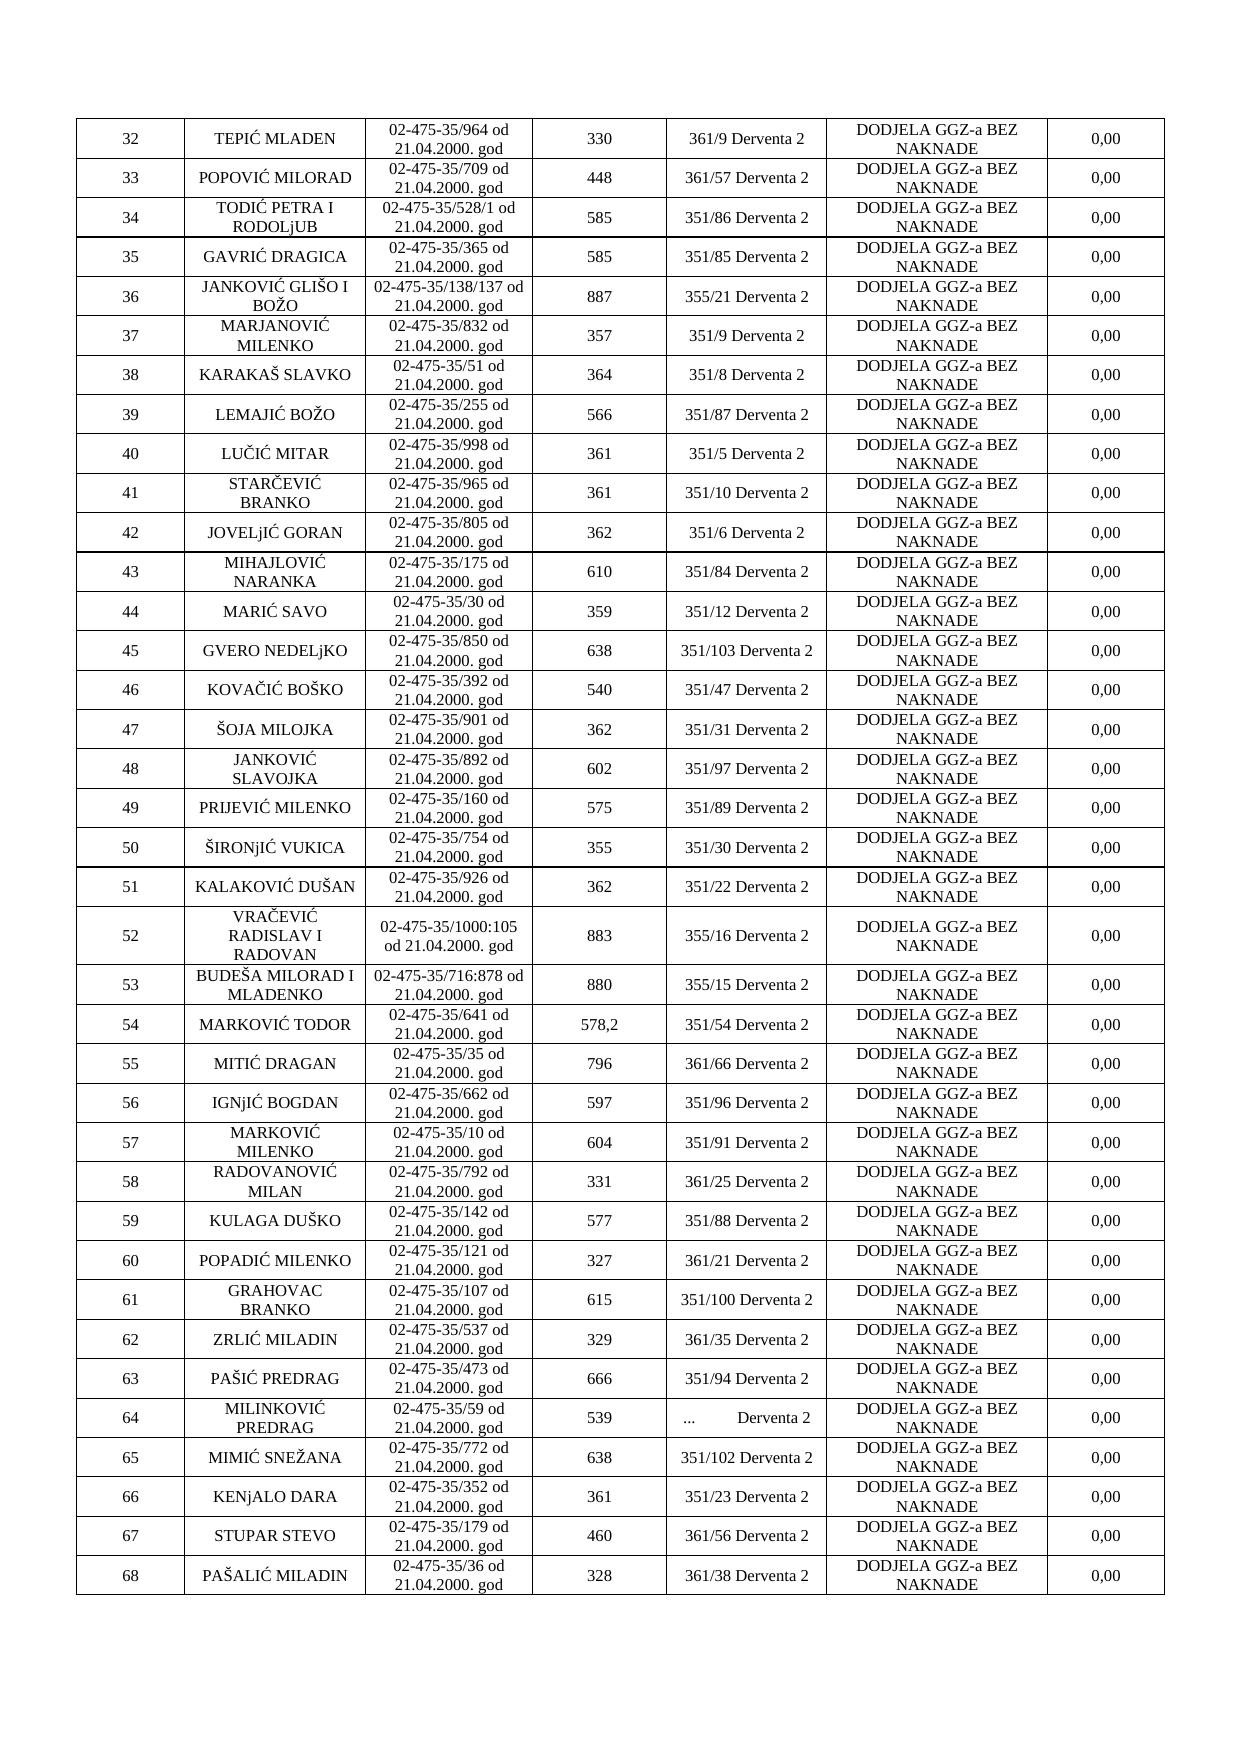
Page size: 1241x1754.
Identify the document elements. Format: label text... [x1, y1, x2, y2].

table_cell ŠIRONjIĆ VUKICA [185, 828, 365, 866]
table_cell 361/66 Derventa 2 [667, 1044, 826, 1082]
table_cell 0,00 [1048, 868, 1164, 906]
table_cell 02-475-35/30 od 21.04.2000. god [366, 592, 532, 630]
table_cell 0,00 [1048, 671, 1164, 709]
table_cell KENjALO DARA [185, 1477, 365, 1516]
table_cell 02-475-35/537 od 21.04.2000. god [366, 1320, 532, 1358]
table_cell 0,00 [1048, 1084, 1164, 1122]
table_cell GVERO NEDELjKO [185, 631, 365, 669]
table_cell 44 [77, 592, 184, 630]
table_cell 361/9 Derventa 2 [667, 119, 826, 158]
table_cell 796 [533, 1044, 666, 1082]
table_cell JOVELjIĆ GORAN [185, 513, 365, 551]
table_cell 02-475-35/36 od 21.04.2000. god [366, 1556, 532, 1594]
table_cell 351/54 Derventa 2 [667, 1005, 826, 1043]
table_cell 615 [533, 1280, 666, 1319]
table_cell MARKOVIĆ TODOR [185, 1005, 365, 1043]
table_cell 331 [533, 1162, 666, 1201]
table_cell DODJELA GGZ-a BEZ NAKNADE [827, 316, 1047, 354]
table_cell 460 [533, 1517, 666, 1555]
table_cell MARIĆ SAVO [185, 592, 365, 630]
table_cell 59 [77, 1202, 184, 1240]
table_cell 0,00 [1048, 474, 1164, 512]
table_cell 0,00 [1048, 828, 1164, 866]
table_cell 575 [533, 789, 666, 827]
table_cell 361 [533, 474, 666, 512]
table_cell MIMIĆ SNEŽANA [185, 1438, 365, 1476]
table_cell DODJELA GGZ-a BEZ NAKNADE [827, 828, 1047, 866]
table_cell 02-475-35/138/137 od 21.04.2000. god [366, 277, 532, 315]
table_cell DODJELA GGZ-a BEZ NAKNADE [827, 159, 1047, 197]
table_cell KALAKOVIĆ DUŠAN [185, 868, 365, 906]
table_cell 0,00 [1048, 1280, 1164, 1319]
table_cell 0,00 [1048, 198, 1164, 236]
table_cell 63 [77, 1359, 184, 1397]
table_cell 36 [77, 277, 184, 315]
table_cell 02-475-35/59 od 21.04.2000. god [366, 1399, 532, 1437]
table_cell 39 [77, 395, 184, 433]
table_cell DODJELA GGZ-a BEZ NAKNADE [827, 749, 1047, 788]
table_cell 0,00 [1048, 1438, 1164, 1476]
table_cell 0,00 [1048, 1202, 1164, 1240]
table_cell 02-475-35/772 od 21.04.2000. god [366, 1438, 532, 1476]
table_cell 02-475-35/473 od 21.04.2000. god [366, 1359, 532, 1397]
table_cell DODJELA GGZ-a BEZ NAKNADE [827, 1005, 1047, 1043]
table_cell 0,00 [1048, 1044, 1164, 1082]
table_cell 604 [533, 1123, 666, 1161]
table_cell 0,00 [1048, 513, 1164, 551]
table_cell POPOVIĆ MILORAD [185, 159, 365, 197]
table_cell 351/100 Derventa 2 [667, 1280, 826, 1319]
table_cell 02-475-35/121 od 21.04.2000. god [366, 1241, 532, 1279]
table_cell 64 [77, 1399, 184, 1437]
table_cell 49 [77, 789, 184, 827]
table_cell 48 [77, 749, 184, 788]
table_cell 602 [533, 749, 666, 788]
table_cell 351/88 Derventa 2 [667, 1202, 826, 1240]
table_cell 880 [533, 965, 666, 1004]
table_cell 351/23 Derventa 2 [667, 1477, 826, 1516]
table_cell 357 [533, 316, 666, 354]
table_cell 351/10 Derventa 2 [667, 474, 826, 512]
table_cell 355/15 Derventa 2 [667, 965, 826, 1004]
table_cell 355 [533, 828, 666, 866]
table_cell 351/84 Derventa 2 [667, 553, 826, 591]
table_cell LUČIĆ MITAR [185, 434, 365, 473]
table_cell MITIĆ DRAGAN [185, 1044, 365, 1082]
table_cell 597 [533, 1084, 666, 1122]
table_cell 34 [77, 198, 184, 236]
table_cell 351/97 Derventa 2 [667, 749, 826, 788]
table_cell DODJELA GGZ-a BEZ NAKNADE [827, 1123, 1047, 1161]
table_cell 02-475-35/716:878 od 21.04.2000. god [366, 965, 532, 1004]
table_cell 351/6 Derventa 2 [667, 513, 826, 551]
table_cell DODJELA GGZ-a BEZ NAKNADE [827, 198, 1047, 236]
table_cell 33 [77, 159, 184, 197]
table_cell 0,00 [1048, 631, 1164, 669]
table_cell 0,00 [1048, 749, 1164, 788]
table_cell 0,00 [1048, 356, 1164, 394]
table_cell PAŠIĆ PREDRAG [185, 1359, 365, 1397]
table_cell 02-475-35/964 od 21.04.2000. god [366, 119, 532, 158]
table_cell 02-475-35/709 od 21.04.2000. god [366, 159, 532, 197]
table_cell MARJANOVIĆ MILENKO [185, 316, 365, 354]
table_cell DODJELA GGZ-a BEZ NAKNADE [827, 671, 1047, 709]
table_cell 55 [77, 1044, 184, 1082]
table_cell 02-475-35/255 od 21.04.2000. god [366, 395, 532, 433]
table_cell 02-475-35/35 od 21.04.2000. god [366, 1044, 532, 1082]
table_cell 46 [77, 671, 184, 709]
table_cell 02-475-35/892 od 21.04.2000. god [366, 749, 532, 788]
table_cell 0,00 [1048, 1556, 1164, 1594]
table_cell DODJELA GGZ-a BEZ NAKNADE [827, 1162, 1047, 1201]
table_cell 361/25 Derventa 2 [667, 1162, 826, 1201]
table_cell 887 [533, 277, 666, 315]
table_cell DODJELA GGZ-a BEZ NAKNADE [827, 1084, 1047, 1122]
table_cell 57 [77, 1123, 184, 1161]
table_cell 37 [77, 316, 184, 354]
table_cell 42 [77, 513, 184, 551]
table_cell 02-475-35/754 od 21.04.2000. god [366, 828, 532, 866]
table_cell 02-475-35/175 od 21.04.2000. god [366, 553, 532, 591]
table_cell 65 [77, 1438, 184, 1476]
table_cell 02-475-35/528/1 od 21.04.2000. god [366, 198, 532, 236]
table_cell DODJELA GGZ-a BEZ NAKNADE [827, 1438, 1047, 1476]
table_cell 38 [77, 356, 184, 394]
table_cell TODIĆ PETRA I RODOLjUB [185, 198, 365, 236]
table_cell 0,00 [1048, 592, 1164, 630]
table_cell 02-475-35/998 od 21.04.2000. god [366, 434, 532, 473]
table_cell 02-475-35/901 od 21.04.2000. god [366, 710, 532, 748]
table_cell 0,00 [1048, 1477, 1164, 1516]
table_cell 362 [533, 513, 666, 551]
table_cell 585 [533, 198, 666, 236]
table_cell 43 [77, 553, 184, 591]
table_cell 51 [77, 868, 184, 906]
table_cell VRAČEVIĆ RADISLAV I RADOVAN [185, 907, 365, 964]
table_cell 62 [77, 1320, 184, 1358]
table_cell 351/89 Derventa 2 [667, 789, 826, 827]
table_cell DODJELA GGZ-a BEZ NAKNADE [827, 395, 1047, 433]
table_cell 67 [77, 1517, 184, 1555]
table_cell KARAKAŠ SLAVKO [185, 356, 365, 394]
table_cell 02-475-35/792 od 21.04.2000. god [366, 1162, 532, 1201]
table_cell 53 [77, 965, 184, 1004]
table_cell 361/38 Derventa 2 [667, 1556, 826, 1594]
table_cell 359 [533, 592, 666, 630]
table_cell 351/22 Derventa 2 [667, 868, 826, 906]
table_cell DODJELA GGZ-a BEZ NAKNADE [827, 592, 1047, 630]
table_cell DODJELA GGZ-a BEZ NAKNADE [827, 965, 1047, 1004]
table_cell 35 [77, 238, 184, 276]
table_cell DODJELA GGZ-a BEZ NAKNADE [827, 631, 1047, 669]
table_cell DODJELA GGZ-a BEZ NAKNADE [827, 434, 1047, 473]
table_cell 638 [533, 631, 666, 669]
table_cell DODJELA GGZ-a BEZ NAKNADE [827, 868, 1047, 906]
table_cell 361 [533, 1477, 666, 1516]
table_cell 0,00 [1048, 907, 1164, 964]
table_cell 578,2 [533, 1005, 666, 1043]
table_cell 351/86 Derventa 2 [667, 198, 826, 236]
table_cell RADOVANOVIĆ MILAN [185, 1162, 365, 1201]
table_cell 02-475-35/662 od 21.04.2000. god [366, 1084, 532, 1122]
table_cell DODJELA GGZ-a BEZ NAKNADE [827, 1399, 1047, 1437]
table_cell ZRLIĆ MILADIN [185, 1320, 365, 1358]
table_cell POPADIĆ MILENKO [185, 1241, 365, 1279]
table_cell 351/85 Derventa 2 [667, 238, 826, 276]
table_cell MIHAJLOVIĆ NARANKA [185, 553, 365, 591]
table_cell 47 [77, 710, 184, 748]
table_cell 02-475-35/160 od 21.04.2000. god [366, 789, 532, 827]
table_cell 02-475-35/926 od 21.04.2000. god [366, 868, 532, 906]
table_cell 32 [77, 119, 184, 158]
table_cell 566 [533, 395, 666, 433]
table_cell JANKOVIĆ GLIŠO I BOŽO [185, 277, 365, 315]
table_cell 02-475-35/832 od 21.04.2000. god [366, 316, 532, 354]
table_cell 448 [533, 159, 666, 197]
table_cell 355/16 Derventa 2 [667, 907, 826, 964]
table_cell 361/35 Derventa 2 [667, 1320, 826, 1358]
table_cell 666 [533, 1359, 666, 1397]
table_cell 52 [77, 907, 184, 964]
table_cell DODJELA GGZ-a BEZ NAKNADE [827, 238, 1047, 276]
table_cell 58 [77, 1162, 184, 1201]
table_cell 60 [77, 1241, 184, 1279]
table_cell 0,00 [1048, 316, 1164, 354]
table_cell 02-475-35/641 od 21.04.2000. god [366, 1005, 532, 1043]
table_cell 0,00 [1048, 1162, 1164, 1201]
table_cell 351/31 Derventa 2 [667, 710, 826, 748]
table_cell 351/47 Derventa 2 [667, 671, 826, 709]
table_cell 355/21 Derventa 2 [667, 277, 826, 315]
table_cell 539 [533, 1399, 666, 1437]
table_cell 0,00 [1048, 434, 1164, 473]
table_cell 351/103 Derventa 2 [667, 631, 826, 669]
table_cell STUPAR STEVO [185, 1517, 365, 1555]
table_cell 0,00 [1048, 1399, 1164, 1437]
table_cell 577 [533, 1202, 666, 1240]
table_cell 0,00 [1048, 1005, 1164, 1043]
table_cell 883 [533, 907, 666, 964]
table_cell 351/5 Derventa 2 [667, 434, 826, 473]
table_cell 351/94 Derventa 2 [667, 1359, 826, 1397]
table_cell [827, 1556, 1047, 1594]
table_cell DODJELA GGZ-a BEZ NAKNADE [827, 356, 1047, 394]
table_cell 0,00 [1048, 1517, 1164, 1555]
table_cell 45 [77, 631, 184, 669]
table_cell 361/56 Derventa 2 [667, 1517, 826, 1555]
table_cell MILINKOVIĆ PREDRAG [185, 1399, 365, 1437]
table_cell 351/96 Derventa 2 [667, 1084, 826, 1122]
table_cell KULAGA DUŠKO [185, 1202, 365, 1240]
table_cell 0,00 [1048, 238, 1164, 276]
table_cell 351/8 Derventa 2 [667, 356, 826, 394]
table_cell 61 [77, 1280, 184, 1319]
table_cell ... Derventa 2 [667, 1399, 826, 1437]
table_cell STARČEVIĆ BRANKO [185, 474, 365, 512]
table_cell 361/21 Derventa 2 [667, 1241, 826, 1279]
table_cell 351/12 Derventa 2 [667, 592, 826, 630]
table_cell DODJELA GGZ-a BEZ NAKNADE [827, 907, 1047, 964]
table_cell 02-475-35/107 od 21.04.2000. god [366, 1280, 532, 1319]
table_cell DODJELA GGZ-a BEZ NAKNADE [827, 553, 1047, 591]
table_cell 0,00 [1048, 119, 1164, 158]
table_cell DODJELA GGZ-a BEZ NAKNADE [827, 1359, 1047, 1397]
table_cell DODJELA GGZ-a BEZ NAKNADE [827, 1477, 1047, 1516]
table_cell DODJELA GGZ-a BEZ NAKNADE [827, 710, 1047, 748]
table_cell 0,00 [1048, 159, 1164, 197]
table_cell DODJELA GGZ-a BEZ NAKNADE [827, 1280, 1047, 1319]
table_cell PAŠALIĆ MILADIN [185, 1556, 365, 1594]
table_cell 02-475-35/142 od 21.04.2000. god [366, 1202, 532, 1240]
table_cell 02-475-35/392 od 21.04.2000. god [366, 671, 532, 709]
table_cell 02-475-35/352 od 21.04.2000. god [366, 1477, 532, 1516]
table_cell DODJELA GGZ-a BEZ NAKNADE [827, 277, 1047, 315]
table_cell 0,00 [1048, 1359, 1164, 1397]
table_cell BUDEŠA MILORAD I MLADENKO [185, 965, 365, 1004]
table_cell DODJELA GGZ-a BEZ NAKNADE [827, 1320, 1047, 1358]
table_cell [827, 119, 1047, 158]
table_cell 54 [77, 1005, 184, 1043]
table_cell 610 [533, 553, 666, 591]
table_cell 351/102 Derventa 2 [667, 1438, 826, 1476]
table_cell KOVAČIĆ BOŠKO [185, 671, 365, 709]
table_cell DODJELA GGZ-a BEZ NAKNADE [827, 1202, 1047, 1240]
table_cell 02-475-35/850 od 21.04.2000. god [366, 631, 532, 669]
table_cell GRAHOVAC BRANKO [185, 1280, 365, 1319]
table_cell GAVRIĆ DRAGICA [185, 238, 365, 276]
table_cell 0,00 [1048, 710, 1164, 748]
table_cell 638 [533, 1438, 666, 1476]
table_cell 364 [533, 356, 666, 394]
table_cell 02-475-35/1000:105 od 21.04.2000. god [366, 907, 532, 964]
table_cell 361 [533, 434, 666, 473]
table_cell 362 [533, 710, 666, 748]
table_cell 0,00 [1048, 395, 1164, 433]
table_cell 585 [533, 238, 666, 276]
table_cell 329 [533, 1320, 666, 1358]
table_cell 0,00 [1048, 965, 1164, 1004]
table_cell 02-475-35/965 od 21.04.2000. god [366, 474, 532, 512]
table_cell 0,00 [1048, 1241, 1164, 1279]
table_cell 41 [77, 474, 184, 512]
table_cell 351/87 Derventa 2 [667, 395, 826, 433]
table_cell 0,00 [1048, 789, 1164, 827]
table_cell ŠOJA MILOJKA [185, 710, 365, 748]
table_cell DODJELA GGZ-a BEZ NAKNADE [827, 789, 1047, 827]
table_cell 540 [533, 671, 666, 709]
table_cell TEPIĆ MLADEN [185, 119, 365, 158]
table_cell DODJELA GGZ-a BEZ NAKNADE [827, 474, 1047, 512]
table_cell 50 [77, 828, 184, 866]
table_cell 66 [77, 1477, 184, 1516]
table_cell 0,00 [1048, 277, 1164, 315]
table_cell 0,00 [1048, 1320, 1164, 1358]
table_cell 02-475-35/10 od 21.04.2000. god [366, 1123, 532, 1161]
table_cell 02-475-35/365 od 21.04.2000. god [366, 238, 532, 276]
table_cell DODJELA GGZ-a BEZ NAKNADE [827, 1517, 1047, 1555]
table_cell 351/9 Derventa 2 [667, 316, 826, 354]
table_cell 40 [77, 434, 184, 473]
table_cell MARKOVIĆ MILENKO [185, 1123, 365, 1161]
table_cell 351/91 Derventa 2 [667, 1123, 826, 1161]
table_cell 362 [533, 868, 666, 906]
table_cell 0,00 [1048, 553, 1164, 591]
table_cell 0,00 [1048, 1123, 1164, 1161]
table_cell 351/30 Derventa 2 [667, 828, 826, 866]
table_cell JANKOVIĆ SLAVOJKA [185, 749, 365, 788]
table_cell 02-475-35/179 od 21.04.2000. god [366, 1517, 532, 1555]
table_cell DODJELA GGZ-a BEZ NAKNADE [827, 513, 1047, 551]
table_cell 327 [533, 1241, 666, 1279]
table_cell 68 [77, 1556, 184, 1594]
table_cell 02-475-35/51 od 21.04.2000. god [366, 356, 532, 394]
table_cell 02-475-35/805 od 21.04.2000. god [366, 513, 532, 551]
table_cell PRIJEVIĆ MILENKO [185, 789, 365, 827]
table_cell DODJELA GGZ-a BEZ NAKNADE [827, 1241, 1047, 1279]
table_cell 361/57 Derventa 2 [667, 159, 826, 197]
table_cell IGNjIĆ BOGDAN [185, 1084, 365, 1122]
table_cell 328 [533, 1556, 666, 1594]
table_cell 56 [77, 1084, 184, 1122]
table_cell 330 [533, 119, 666, 158]
table_cell DODJELA GGZ-a BEZ NAKNADE [827, 1044, 1047, 1082]
table_cell LEMAJIĆ BOŽO [185, 395, 365, 433]
